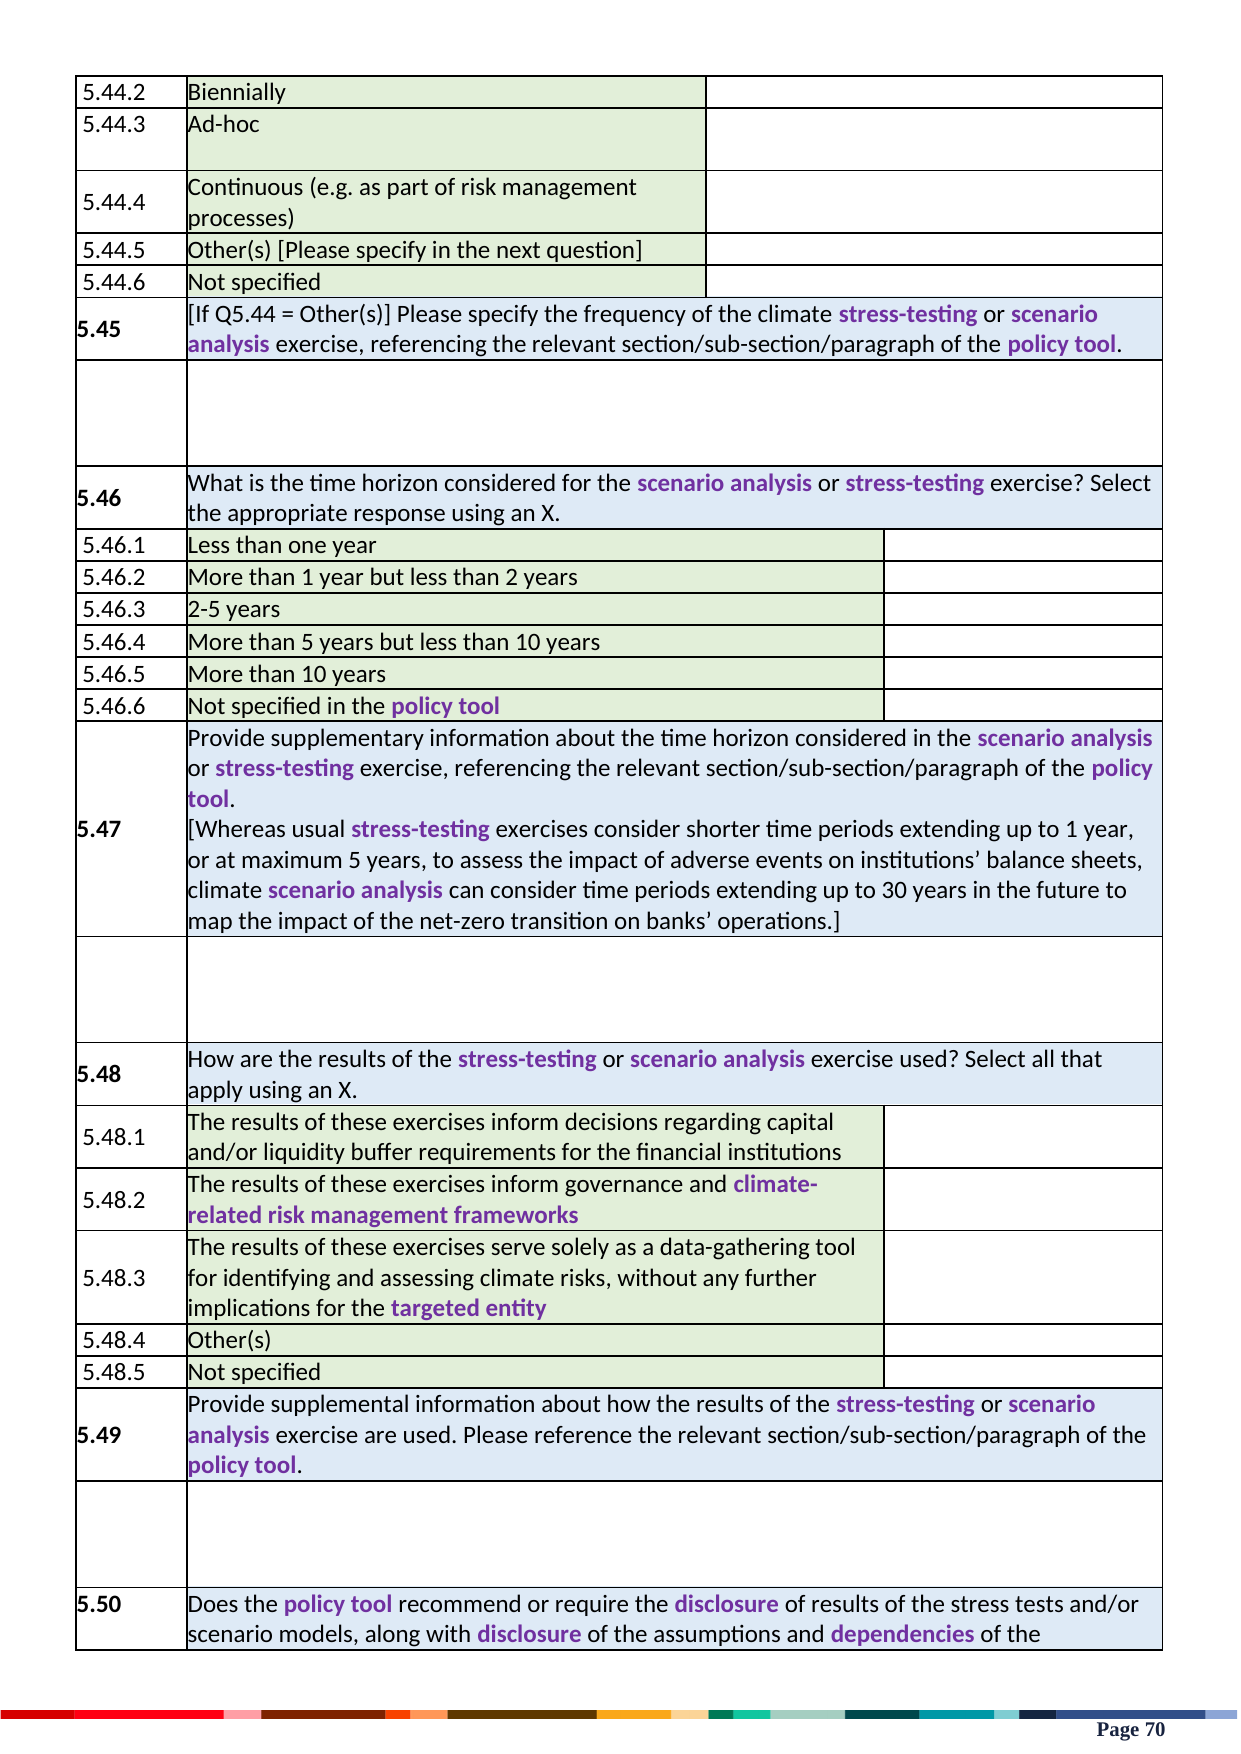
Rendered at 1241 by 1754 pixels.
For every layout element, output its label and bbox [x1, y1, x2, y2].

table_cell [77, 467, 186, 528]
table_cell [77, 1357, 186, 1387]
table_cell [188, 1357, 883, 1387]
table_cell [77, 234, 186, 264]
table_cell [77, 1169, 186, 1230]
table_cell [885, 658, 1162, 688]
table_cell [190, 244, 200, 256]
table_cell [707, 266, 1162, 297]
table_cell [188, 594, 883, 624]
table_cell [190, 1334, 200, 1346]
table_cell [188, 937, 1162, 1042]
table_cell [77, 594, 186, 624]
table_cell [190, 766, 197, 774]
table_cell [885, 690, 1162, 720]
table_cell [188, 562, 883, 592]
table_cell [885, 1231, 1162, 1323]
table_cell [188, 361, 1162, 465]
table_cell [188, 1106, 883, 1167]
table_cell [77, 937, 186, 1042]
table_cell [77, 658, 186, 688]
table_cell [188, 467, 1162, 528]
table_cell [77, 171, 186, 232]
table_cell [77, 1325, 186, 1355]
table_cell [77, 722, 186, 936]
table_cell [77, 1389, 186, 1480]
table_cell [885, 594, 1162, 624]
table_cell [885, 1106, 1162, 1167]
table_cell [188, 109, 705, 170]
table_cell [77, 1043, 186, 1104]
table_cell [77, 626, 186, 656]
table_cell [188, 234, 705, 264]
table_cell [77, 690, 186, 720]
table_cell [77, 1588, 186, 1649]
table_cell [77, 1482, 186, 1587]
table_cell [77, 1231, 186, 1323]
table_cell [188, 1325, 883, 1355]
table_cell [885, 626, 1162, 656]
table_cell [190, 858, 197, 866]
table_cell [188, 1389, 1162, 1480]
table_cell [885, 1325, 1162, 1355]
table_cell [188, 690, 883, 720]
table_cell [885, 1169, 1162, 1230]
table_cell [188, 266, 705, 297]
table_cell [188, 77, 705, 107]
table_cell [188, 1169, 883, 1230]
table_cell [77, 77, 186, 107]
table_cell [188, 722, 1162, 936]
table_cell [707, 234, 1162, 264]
picture [0, 1710, 1236, 1719]
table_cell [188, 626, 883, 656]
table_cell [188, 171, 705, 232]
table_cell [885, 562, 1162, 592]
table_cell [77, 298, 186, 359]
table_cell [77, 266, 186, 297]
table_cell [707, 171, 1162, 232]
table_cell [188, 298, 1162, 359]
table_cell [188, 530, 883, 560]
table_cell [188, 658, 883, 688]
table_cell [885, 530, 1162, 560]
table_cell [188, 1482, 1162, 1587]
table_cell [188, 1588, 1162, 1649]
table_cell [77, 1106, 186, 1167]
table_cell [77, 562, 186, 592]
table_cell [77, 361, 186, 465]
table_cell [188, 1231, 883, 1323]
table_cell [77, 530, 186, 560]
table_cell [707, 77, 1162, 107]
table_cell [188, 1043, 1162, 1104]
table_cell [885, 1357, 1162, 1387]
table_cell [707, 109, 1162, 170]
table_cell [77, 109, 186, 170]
